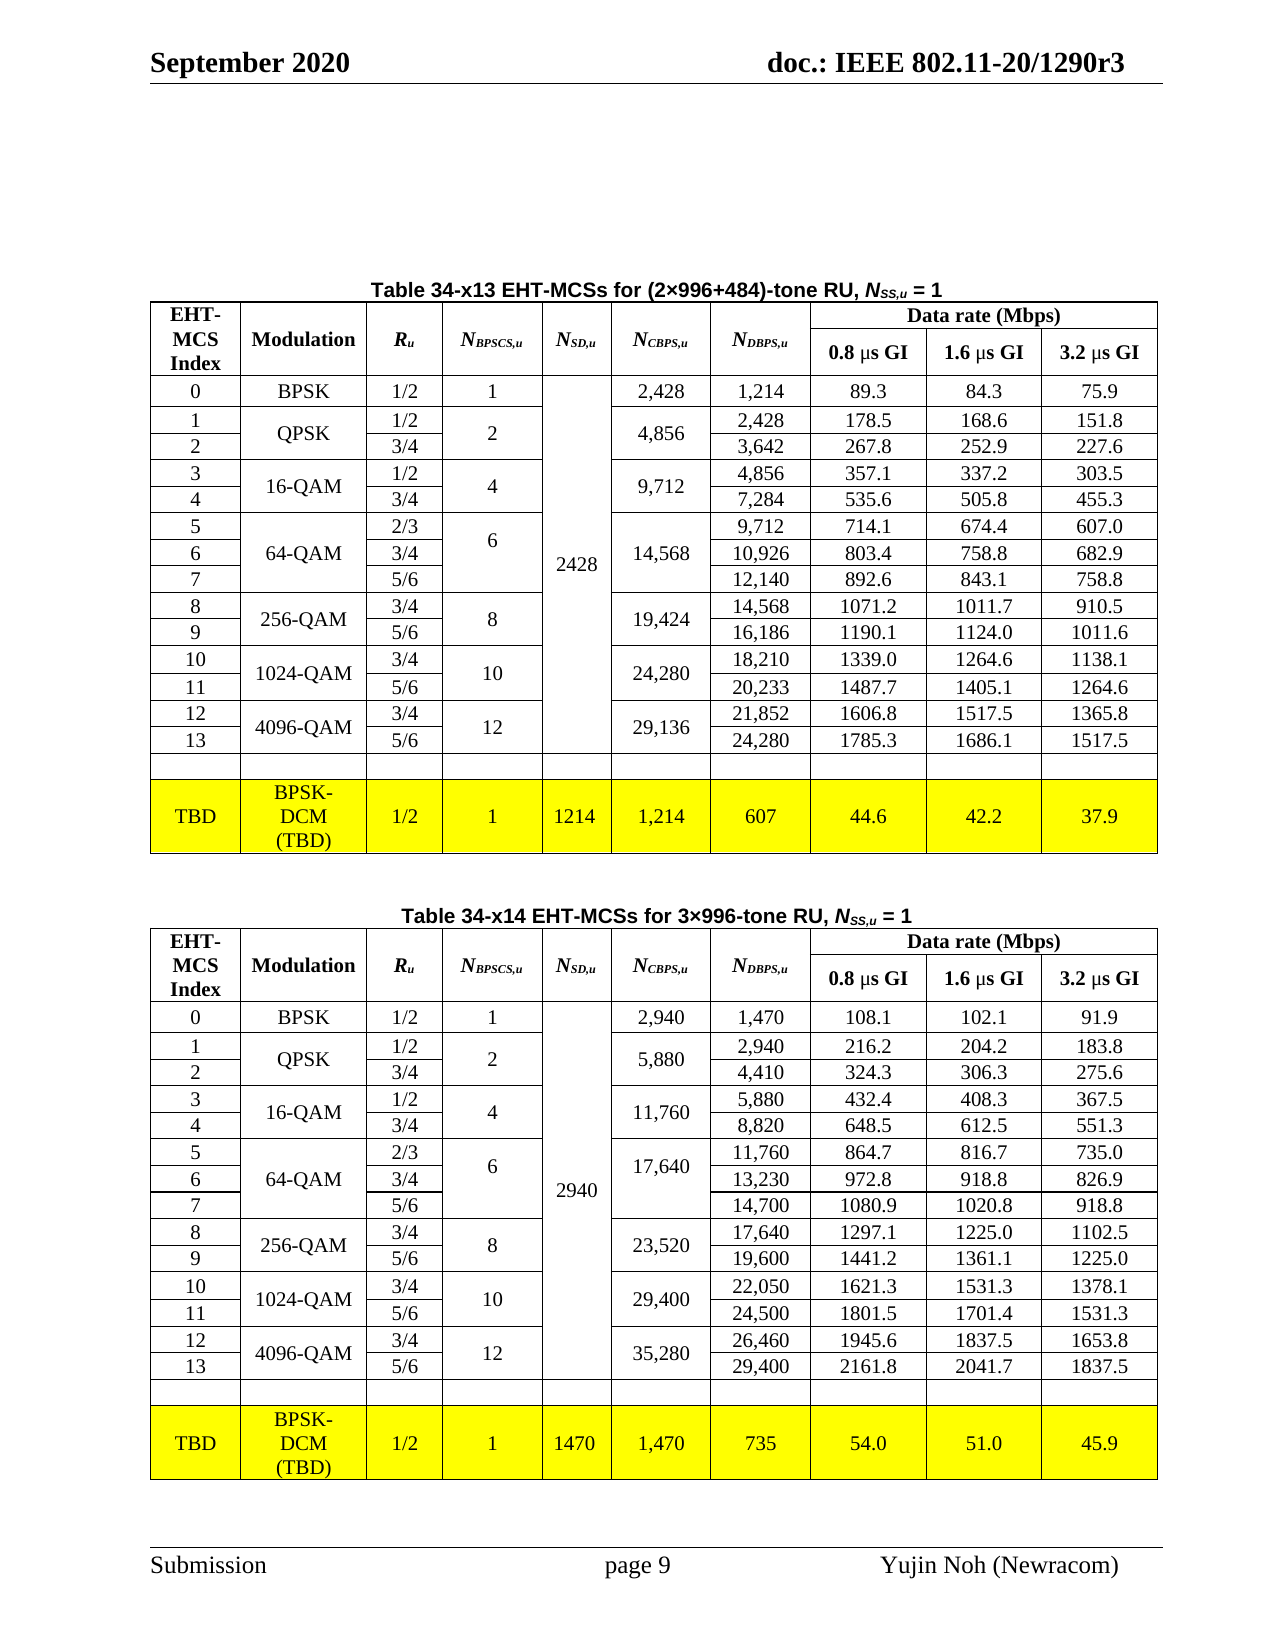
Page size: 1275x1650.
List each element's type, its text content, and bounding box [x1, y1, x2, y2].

table_cell BPSK-DCM (TBD) [241, 1406, 366, 1479]
table_cell 1653.8 [1042, 1327, 1157, 1352]
table_cell 607.0 [1042, 513, 1157, 539]
table_cell 26,460 [711, 1327, 810, 1352]
table_cell 37.9 [1042, 780, 1157, 852]
table_cell 10 [443, 1272, 542, 1326]
table_cell TBD [151, 780, 240, 852]
table_cell 89.3 [811, 376, 926, 406]
table_cell 8,820 [711, 1113, 810, 1138]
table_cell 3,642 [711, 434, 810, 459]
table_cell 13 [151, 1353, 240, 1379]
table_cell 151.8 [1042, 407, 1157, 432]
table_cell 2/3 [367, 1139, 442, 1165]
table_cell 892.6 [811, 566, 926, 592]
table_cell 1378.1 [1042, 1272, 1157, 1299]
table_cell 11 [151, 1300, 240, 1326]
table_cell 6 [151, 540, 240, 565]
table_cell 455.3 [1042, 487, 1157, 512]
table_cell 972.8 [811, 1166, 926, 1191]
table_cell 227.6 [1042, 434, 1157, 459]
table_cell 551.3 [1042, 1113, 1157, 1138]
table_cell 45.9 [1042, 1406, 1157, 1479]
table_cell 9 [151, 619, 240, 645]
table_cell 91.9 [1042, 1002, 1157, 1032]
table_cell 204.2 [927, 1033, 1041, 1058]
table_cell 4 [151, 487, 240, 512]
table_cell 2428 [543, 376, 611, 753]
table_cell 1621.3 [811, 1272, 926, 1299]
table_cell 1/2 [367, 1033, 442, 1058]
table_cell 16-QAM [241, 1086, 366, 1138]
table_cell 408.3 [927, 1086, 1041, 1112]
table_cell 16,186 [711, 619, 810, 645]
table_cell 267.8 [811, 434, 926, 459]
table_header NDBPS,u [711, 303, 810, 374]
table_cell 1,470 [612, 1406, 710, 1479]
table_cell 7 [151, 566, 240, 592]
table_cell 0 [151, 376, 240, 406]
table_cell 1 [151, 407, 240, 432]
table_cell 3.2 μs GI [1042, 955, 1157, 1001]
table_cell 1297.1 [811, 1219, 926, 1244]
table_cell 1361.1 [927, 1246, 1041, 1271]
table_cell 612.5 [927, 1113, 1041, 1138]
table_cell 2161.8 [811, 1353, 926, 1379]
table_cell [543, 1380, 611, 1405]
table_cell 4096-QAM [241, 701, 366, 753]
table_cell 5 [151, 1139, 240, 1165]
table_cell 9,712 [612, 460, 710, 512]
table_cell 1945.6 [811, 1327, 926, 1352]
table_cell 682.9 [1042, 540, 1157, 565]
table_cell 2 [151, 434, 240, 459]
table_cell 1441.2 [811, 1246, 926, 1271]
table_cell 2,428 [612, 376, 710, 406]
table_cell 864.7 [811, 1139, 926, 1165]
table_cell 1011.6 [1042, 619, 1157, 645]
text Table 34-x14 EHT-MCSs for 3×996-tone RU, NSS,u = 1 [150, 902, 1163, 927]
table_cell 758.8 [927, 540, 1041, 565]
table_cell 8 [443, 593, 542, 645]
table_cell 5/6 [367, 1193, 442, 1218]
table_header Ru [367, 929, 442, 1001]
table_cell 9,712 [711, 513, 810, 539]
table_cell 0 [151, 1002, 240, 1032]
table_cell 3/4 [367, 701, 442, 726]
table_cell 1,470 [711, 1002, 810, 1032]
table_cell 306.3 [927, 1060, 1041, 1085]
table_header Ru [367, 303, 442, 374]
table_cell 6 [443, 1139, 542, 1218]
table_cell TBD [151, 1406, 240, 1479]
table_cell [1042, 754, 1157, 779]
table_cell 216.2 [811, 1033, 926, 1058]
table_cell 10,926 [711, 540, 810, 565]
table_cell 9 [151, 1246, 240, 1271]
table_cell 14,568 [612, 513, 710, 592]
table_cell 64-QAM [241, 513, 366, 592]
table_cell 432.4 [811, 1086, 926, 1112]
table_cell 1264.6 [1042, 674, 1157, 699]
table_cell 1080.9 [811, 1193, 926, 1218]
table_cell 252.9 [927, 434, 1041, 459]
table_cell 4 [151, 1113, 240, 1138]
table_cell [443, 1380, 542, 1405]
table_cell 2/3 [367, 513, 442, 539]
table_cell 44.6 [811, 780, 926, 852]
table_cell 16-QAM [241, 460, 366, 512]
table_cell 1/2 [367, 460, 442, 486]
table_cell [367, 754, 442, 779]
table_cell 6 [151, 1166, 240, 1191]
table_cell 18,210 [711, 646, 810, 673]
table_cell 1 [443, 1002, 542, 1032]
table_cell 4,856 [612, 407, 710, 459]
table_cell 29,400 [711, 1353, 810, 1379]
table_cell 357.1 [811, 460, 926, 486]
table_cell 1190.1 [811, 619, 926, 645]
table_cell 367.5 [1042, 1086, 1157, 1112]
table_header NSD,u [543, 303, 611, 374]
table_cell 1 [151, 1033, 240, 1058]
table_cell [443, 754, 542, 779]
table_cell [367, 1380, 442, 1405]
table_cell 1470 [543, 1406, 611, 1479]
table_cell 2 [443, 1033, 542, 1085]
table_cell 918.8 [1042, 1193, 1157, 1218]
table_cell 24,500 [711, 1300, 810, 1326]
table_cell 183.8 [1042, 1033, 1157, 1058]
table_cell [151, 754, 240, 779]
table_cell 8 [443, 1219, 542, 1271]
table_cell 648.5 [811, 1113, 926, 1138]
table_cell 14,700 [711, 1193, 810, 1218]
table_cell 7 [151, 1193, 240, 1218]
table_cell 11,760 [612, 1086, 710, 1138]
table_cell 54.0 [811, 1406, 926, 1479]
table_cell 10 [443, 646, 542, 699]
table_cell [711, 754, 810, 779]
table_cell 505.8 [927, 487, 1041, 512]
table_cell [543, 754, 611, 779]
table_cell 35,280 [612, 1327, 710, 1379]
table_header EHT-MCS Index [151, 303, 240, 374]
table_cell 1/2 [367, 780, 442, 852]
table_cell 1071.2 [811, 593, 926, 618]
table_cell 1,214 [612, 780, 710, 852]
table_cell 1606.8 [811, 701, 926, 726]
table_cell 1/2 [367, 1086, 442, 1112]
table_cell 12 [151, 1327, 240, 1352]
table_cell 29,400 [612, 1272, 710, 1326]
table_cell 4,856 [711, 460, 810, 486]
table_cell 1405.1 [927, 674, 1041, 699]
table_cell 918.8 [927, 1166, 1041, 1191]
table_cell 535.6 [811, 487, 926, 512]
table_cell 1024-QAM [241, 1272, 366, 1326]
table_cell 1264.6 [927, 646, 1041, 673]
table_cell 256-QAM [241, 1219, 366, 1271]
table_cell [151, 1380, 240, 1405]
table_header Modulation [241, 303, 366, 374]
table_cell [811, 1380, 926, 1405]
table_cell 108.1 [811, 1002, 926, 1032]
table_cell BPSK [241, 1002, 366, 1032]
table_header NSD,u [543, 929, 611, 1001]
table_cell 816.7 [927, 1139, 1041, 1165]
table_cell [927, 1380, 1041, 1405]
table_cell 607 [711, 780, 810, 852]
table_cell 1020.8 [927, 1193, 1041, 1218]
table_cell 5 [151, 513, 240, 539]
table_cell 1,214 [711, 376, 810, 406]
table_header Data rate (Mbps) [811, 303, 1157, 328]
table_cell 6 [443, 513, 542, 592]
table_cell [241, 1380, 366, 1405]
table_cell 1225.0 [927, 1219, 1041, 1244]
table_cell 42.2 [927, 780, 1041, 852]
table_cell 4096-QAM [241, 1327, 366, 1379]
table_cell 1837.5 [1042, 1353, 1157, 1379]
table_cell 1138.1 [1042, 646, 1157, 673]
table_header NBPSCS,u [443, 929, 542, 1001]
table_cell 3.2 μs GI [1042, 329, 1157, 374]
table_header NCBPS,u [612, 303, 710, 374]
table_cell 3/4 [367, 540, 442, 565]
table_cell 29,136 [612, 701, 710, 753]
table_cell 168.6 [927, 407, 1041, 432]
table_cell 843.1 [927, 566, 1041, 592]
table_cell 8 [151, 593, 240, 618]
table_cell 3/4 [367, 1113, 442, 1138]
table_cell 5/6 [367, 1353, 442, 1379]
table_cell 0.8 μs GI [811, 955, 926, 1001]
table_cell 1531.3 [927, 1272, 1041, 1299]
table_cell 1531.3 [1042, 1300, 1157, 1326]
table_cell 5/6 [367, 619, 442, 645]
table_cell 2 [443, 407, 542, 459]
table_cell 1.6 μs GI [927, 329, 1041, 374]
table_cell 735.0 [1042, 1139, 1157, 1165]
table_cell 0.8 μs GI [811, 329, 926, 374]
table_cell 3/4 [367, 1166, 442, 1191]
table_header EHT-MCS Index [151, 929, 240, 1001]
table_cell 1487.7 [811, 674, 926, 699]
table_cell 12 [443, 701, 542, 753]
table_cell 758.8 [1042, 566, 1157, 592]
table_cell 803.4 [811, 540, 926, 565]
table_header NCBPS,u [612, 929, 710, 1001]
table_cell 22,050 [711, 1272, 810, 1299]
table_cell 910.5 [1042, 593, 1157, 618]
table_cell 23,520 [612, 1219, 710, 1271]
table_cell 5,880 [711, 1086, 810, 1112]
table_cell 3/4 [367, 593, 442, 618]
table_cell 1365.8 [1042, 701, 1157, 726]
table_cell 7,284 [711, 487, 810, 512]
table_cell 3/4 [367, 1219, 442, 1244]
table_cell QPSK [241, 407, 366, 459]
table_cell 1024-QAM [241, 646, 366, 699]
table_cell 11 [151, 674, 240, 699]
table_cell 12 [151, 701, 240, 726]
table_cell 19,600 [711, 1246, 810, 1271]
table_cell 5/6 [367, 1300, 442, 1326]
table_cell 3/4 [367, 1272, 442, 1299]
table_cell 5/6 [367, 727, 442, 753]
table_cell 3/4 [367, 646, 442, 673]
table_cell 1124.0 [927, 619, 1041, 645]
table_cell 1/2 [367, 1406, 442, 1479]
table_cell 3 [151, 1086, 240, 1112]
table_cell 3/4 [367, 434, 442, 459]
table_cell [612, 754, 710, 779]
table_cell [1042, 1380, 1157, 1405]
table_cell 2,940 [612, 1002, 710, 1032]
table_cell 14,568 [711, 593, 810, 618]
table_cell 337.2 [927, 460, 1041, 486]
table_cell 4 [443, 1086, 542, 1138]
table_cell 20,233 [711, 674, 810, 699]
table_cell 4,410 [711, 1060, 810, 1085]
table_cell 275.6 [1042, 1060, 1157, 1085]
table_cell 5/6 [367, 566, 442, 592]
table_cell 1.6 μs GI [927, 955, 1041, 1001]
table_cell 1/2 [367, 407, 442, 432]
table_cell 10 [151, 646, 240, 673]
table_cell 17,640 [711, 1219, 810, 1244]
table_cell 24,280 [711, 727, 810, 753]
table_cell 1225.0 [1042, 1246, 1157, 1271]
table_cell 826.9 [1042, 1166, 1157, 1191]
table_cell 84.3 [927, 376, 1041, 406]
table_cell 4 [443, 460, 542, 512]
table_header NBPSCS,u [443, 303, 542, 374]
table_cell 1 [443, 376, 542, 406]
table_cell 2940 [543, 1002, 611, 1379]
table_cell 1102.5 [1042, 1219, 1157, 1244]
table_cell 17,640 [612, 1139, 710, 1218]
table_cell 178.5 [811, 407, 926, 432]
table_cell 21,852 [711, 701, 810, 726]
table_cell 1837.5 [927, 1327, 1041, 1352]
table_cell 12 [443, 1327, 542, 1379]
table_cell 3 [151, 460, 240, 486]
table_cell BPSK [241, 376, 366, 406]
table_cell 735 [711, 1406, 810, 1479]
table_cell 2041.7 [927, 1353, 1041, 1379]
table_cell 1517.5 [1042, 727, 1157, 753]
table_cell 1801.5 [811, 1300, 926, 1326]
table_cell [927, 754, 1041, 779]
table_cell 102.1 [927, 1002, 1041, 1032]
table_cell 303.5 [1042, 460, 1157, 486]
table_cell 24,280 [612, 646, 710, 699]
text Table 34-x13 EHT-MCSs for (2×996+484)-tone RU, NSS,u = 1 [150, 276, 1163, 301]
table_cell BPSK-DCM (TBD) [241, 780, 366, 852]
table_cell 1785.3 [811, 727, 926, 753]
table_cell 2,428 [711, 407, 810, 432]
table_cell 12,140 [711, 566, 810, 592]
table_cell 1214 [543, 780, 611, 852]
table_cell 1517.5 [927, 701, 1041, 726]
table_cell 674.4 [927, 513, 1041, 539]
table_cell 5/6 [367, 674, 442, 699]
table_cell 5,880 [612, 1033, 710, 1085]
table_cell [811, 754, 926, 779]
table_cell 64-QAM [241, 1139, 366, 1218]
table_cell 19,424 [612, 593, 710, 645]
table_cell 11,760 [711, 1139, 810, 1165]
table_cell 5/6 [367, 1246, 442, 1271]
table_cell 256-QAM [241, 593, 366, 645]
table_cell 13 [151, 727, 240, 753]
table_cell QPSK [241, 1033, 366, 1085]
table_cell 3/4 [367, 1060, 442, 1085]
table_cell 1011.7 [927, 593, 1041, 618]
table_cell 1/2 [367, 376, 442, 406]
table_cell 10 [151, 1272, 240, 1299]
table_cell 1 [443, 780, 542, 852]
table_header Modulation [241, 929, 366, 1001]
table_cell [612, 1380, 710, 1405]
table_cell 324.3 [811, 1060, 926, 1085]
table_cell 75.9 [1042, 376, 1157, 406]
table_cell 1/2 [367, 1002, 442, 1032]
table_cell 8 [151, 1219, 240, 1244]
table_cell 2 [151, 1060, 240, 1085]
table_header NDBPS,u [711, 929, 810, 1001]
table_header Data rate (Mbps) [811, 929, 1157, 954]
table_cell 3/4 [367, 1327, 442, 1352]
table_cell 2,940 [711, 1033, 810, 1058]
table_cell 13,230 [711, 1166, 810, 1191]
table_cell 714.1 [811, 513, 926, 539]
table_cell 1686.1 [927, 727, 1041, 753]
table_cell [711, 1380, 810, 1405]
table_cell 1 [443, 1406, 542, 1479]
table_cell 1339.0 [811, 646, 926, 673]
table_cell 1701.4 [927, 1300, 1041, 1326]
table_cell 3/4 [367, 487, 442, 512]
table_cell [241, 754, 366, 779]
table_cell 51.0 [927, 1406, 1041, 1479]
